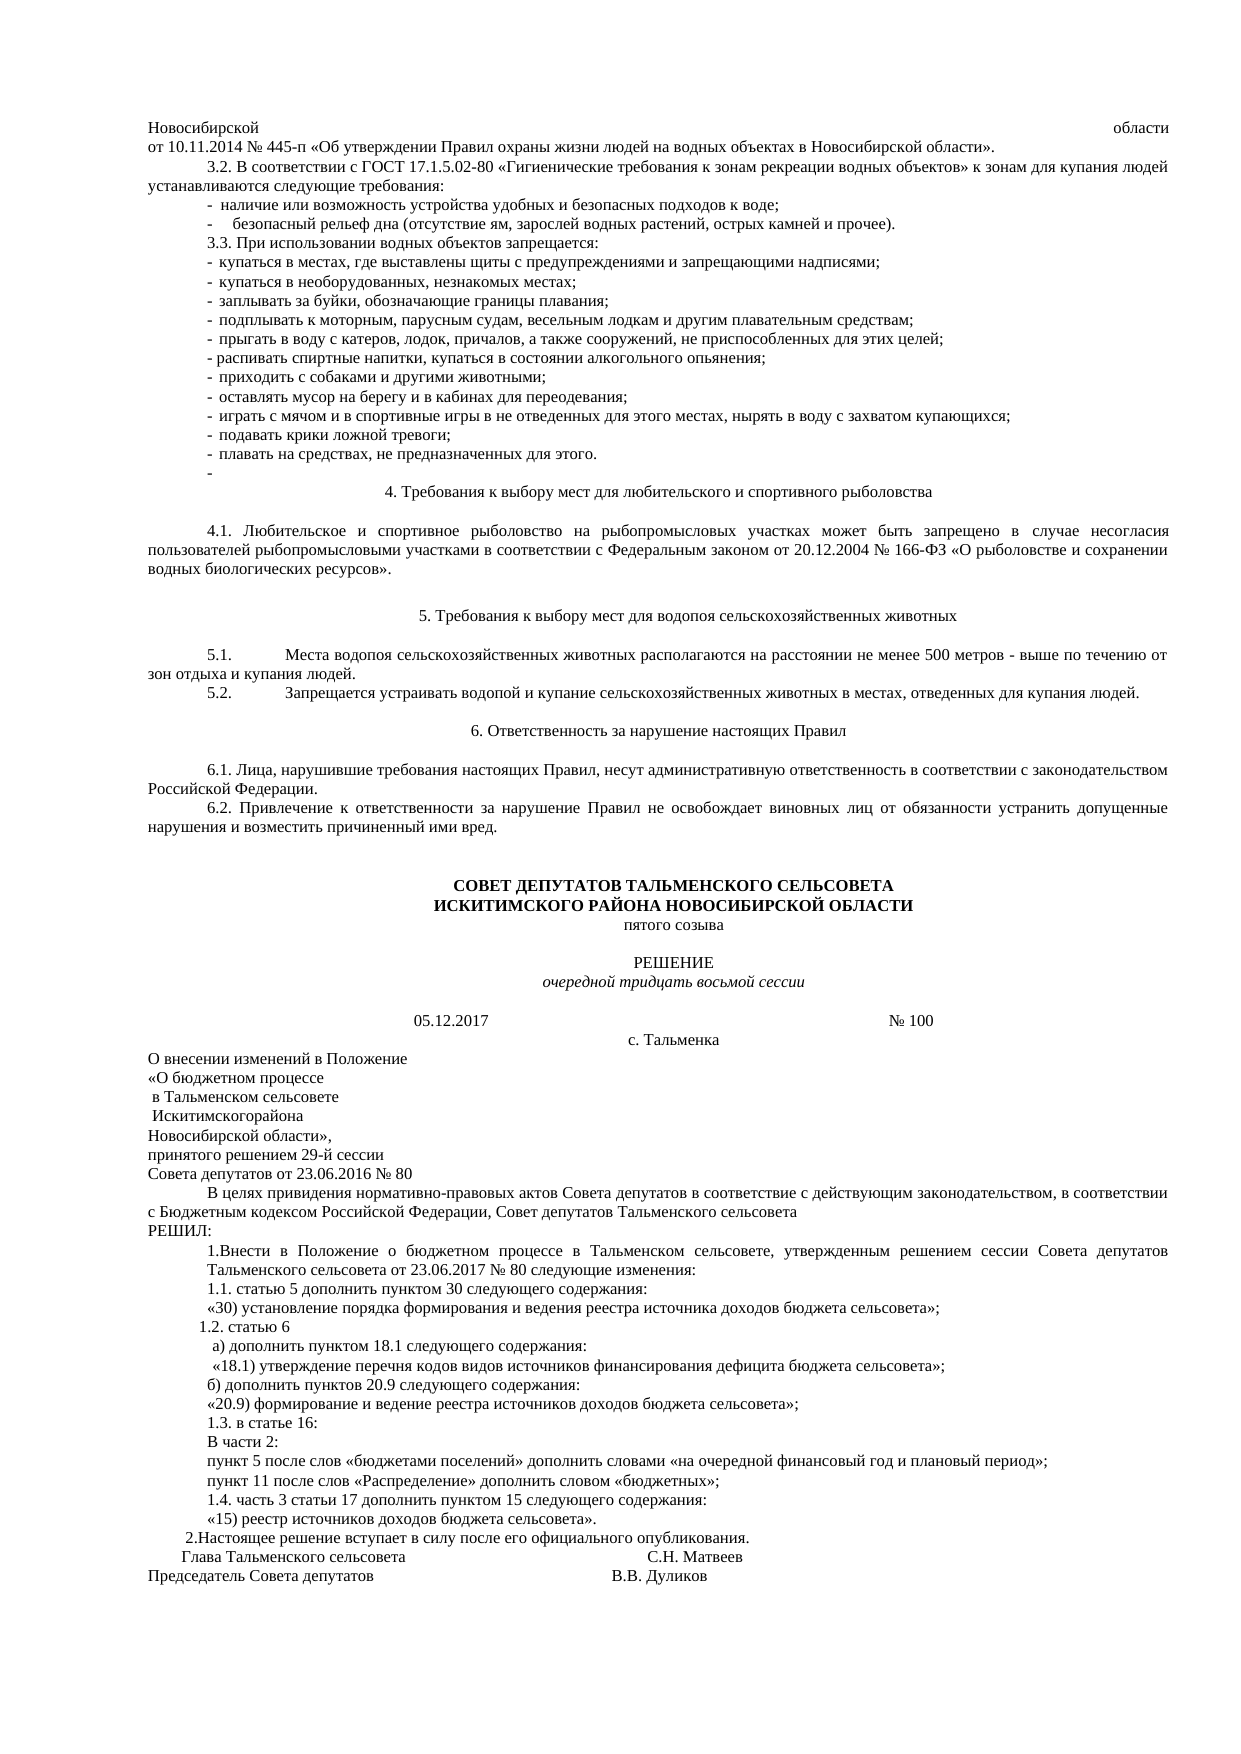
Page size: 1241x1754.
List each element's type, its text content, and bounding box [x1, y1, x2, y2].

text 3.2. В соответствии с ГОСТ 17.1.5.02-80 «Гигиенические требования к зонам рекреации водных объектов» к зонам для купания людей устанавливаются следующие требования: [148, 156, 1169, 195]
text О внесении изменений в Положение [148, 1049, 1169, 1068]
list купаться в необорудованных, незнакомых местах; [148, 271, 1169, 291]
list 1.2. статью 6 [194, 1317, 1169, 1336]
list Места водопоя сельскохозяйственных животных располагаются на расстоянии не менее 500 метров - выше по течению от зон отдыха и купания людей. [148, 644, 1169, 683]
text 4. Требования к выбору мест для любительского и спортивного рыболовства [148, 482, 1169, 501]
text пункт 5 после слов «бюджетами поселений» дополнить словами «на очередной финансовый год и плановый период»; [207, 1451, 1169, 1470]
list плавать на средствах, не предназначенных для этого. [148, 444, 1169, 463]
list Запрещается устраивать водопой и купание сельскохозяйственных животных в местах, отведенных для купания людей. [148, 683, 1169, 702]
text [148, 118, 1169, 156]
list а) дополнить пунктом 18.1 следующего содержания: [194, 1336, 1169, 1355]
text Совета депутатов от 23.06.2016 № 80 [148, 1164, 1169, 1183]
text очередной тридцать восьмой сессии [91, 972, 1199, 991]
text «30) установление порядка формирования и ведения реестра источника доходов бюджета сельсовета»; [148, 1298, 1169, 1317]
list подплывать к моторным, парусным судам, весельным лодкам и другим плавательным средствам; [148, 310, 1169, 329]
text В части 2: [207, 1432, 1169, 1451]
text пятого созыва [148, 914, 1199, 934]
text Глава Тальменского сельсовета С.Н. Матвеев [148, 1547, 1169, 1566]
text 1.4. часть 3 статьи 17 дополнить пунктом 15 следующего содержания: [207, 1489, 1169, 1509]
list оставлять мусор на берегу и в кабинах для переодевания; [148, 386, 1169, 406]
text - наличие или возможность устройства удобных и безопасных подходов к воде; [148, 195, 1169, 214]
text 1.3. в статье 16: [207, 1413, 1169, 1432]
text «20.9) формирование и ведение реестра источников доходов бюджета сельсовета»; [148, 1394, 1169, 1413]
text в Тальменском сельсовете [148, 1087, 1169, 1106]
text с. Тальменка [148, 1029, 1199, 1049]
text 5. Требования к выбору мест для водопоя сельскохозяйственных животных [148, 606, 1169, 625]
text Председатель Совета депутатов В.В. Дуликов [148, 1566, 1199, 1585]
text принятого решением 29-й сессии [148, 1144, 1169, 1164]
text 6.1. Лица, нарушившие требования настоящих Правил, несут административную ответственность в соответствии с законодательством Российской Федерации. [148, 759, 1169, 798]
text Новосибирской области», [148, 1125, 1169, 1144]
text б) дополнить пунктов 20.9 следующего содержания: [148, 1374, 1169, 1394]
text 6. Ответственность за нарушение настоящих Правил [148, 721, 1169, 740]
text РЕШЕНИЕ [91, 953, 1199, 972]
list «18.1) утверждение перечня кодов видов источников финансирования дефицита бюджета сельсовета»; [194, 1355, 1169, 1374]
text 1.1. статью 5 дополнить пунктом 30 следующего содержания: [148, 1279, 1169, 1298]
list купаться в местах, где выставлены щиты с предупреждениями и запрещающими надписями; [148, 252, 1169, 271]
text Искитимскогорайона [148, 1106, 1169, 1125]
text ИСКИТИМСКОГО РАЙОНА НОВОСИБИРСКОЙ ОБЛАСТИ [91, 895, 1199, 914]
list приходить с собаками и другими животными; [148, 367, 1169, 386]
text «О бюджетном процессе [148, 1068, 1169, 1087]
list играть с мячом и в спортивные игры в не отведенных для этого местах, нырять в воду с захватом купающихся; [148, 406, 1169, 425]
list подавать крики ложной тревоги; [148, 425, 1169, 444]
list прыгать в воду с катеров, лодок, причалов, а также сооружений, не приспособленных для этих целей; [148, 329, 1169, 348]
text 2.Настоящее решение вступает в силу после его официального опубликования. [148, 1528, 1169, 1547]
text 05.12.2017 № 100 [91, 1010, 1199, 1029]
text «15) реестр источников доходов бюджета сельсовета». [207, 1509, 1169, 1528]
text пункт 11 после слов «Распределение» дополнить словом «бюджетных»; [207, 1470, 1169, 1489]
list заплывать за буйки, обозначающие границы плавания; [148, 291, 1169, 310]
text СОВЕТ ДЕПУТАТОВ ТАЛЬМЕНСКОГО СЕЛЬСОВЕТА [148, 876, 1199, 895]
text 3.3. При использовании водных объектов запрещается: [148, 233, 1169, 252]
text - безопасный рельеф дна (отсутствие ям, зарослей водных растений, острых камней и прочее). [148, 214, 1169, 233]
text РЕШИЛ: [148, 1221, 1169, 1240]
text 6.2. Привлечение к ответственности за нарушение Правил не освобождает виновных лиц от обязанности устранить допущенные нарушения и возместить причиненный ими вред. [148, 798, 1169, 836]
text 1.Внести в Положение о бюджетном процессе в Тальменском сельсовете, утвержденным решением сессии Совета депутатов Тальменского сельсовета от 23.06.2017 № 80 следующие изменения: [207, 1240, 1169, 1279]
text - распивать спиртные напитки, купаться в состоянии алкогольного опьянения; [148, 348, 1169, 367]
text 4.1. Любительское и спортивное рыболовство на рыбопромысловых участках может быть запрещено в случае несогласия пользователей рыбопромысловыми участками в соответствии с Федеральным законом от 20.12.2004 № 166-ФЗ «О рыболовстве и сохранении водных биологических ресурсов». [148, 521, 1169, 578]
text В целях привидения нормативно-правовых актов Совета депутатов в соответствие с действующим законодательством, в соответствии с Бюджетным кодексом Российской Федерации, Совет депутатов Тальменского сельсовета [148, 1183, 1169, 1221]
